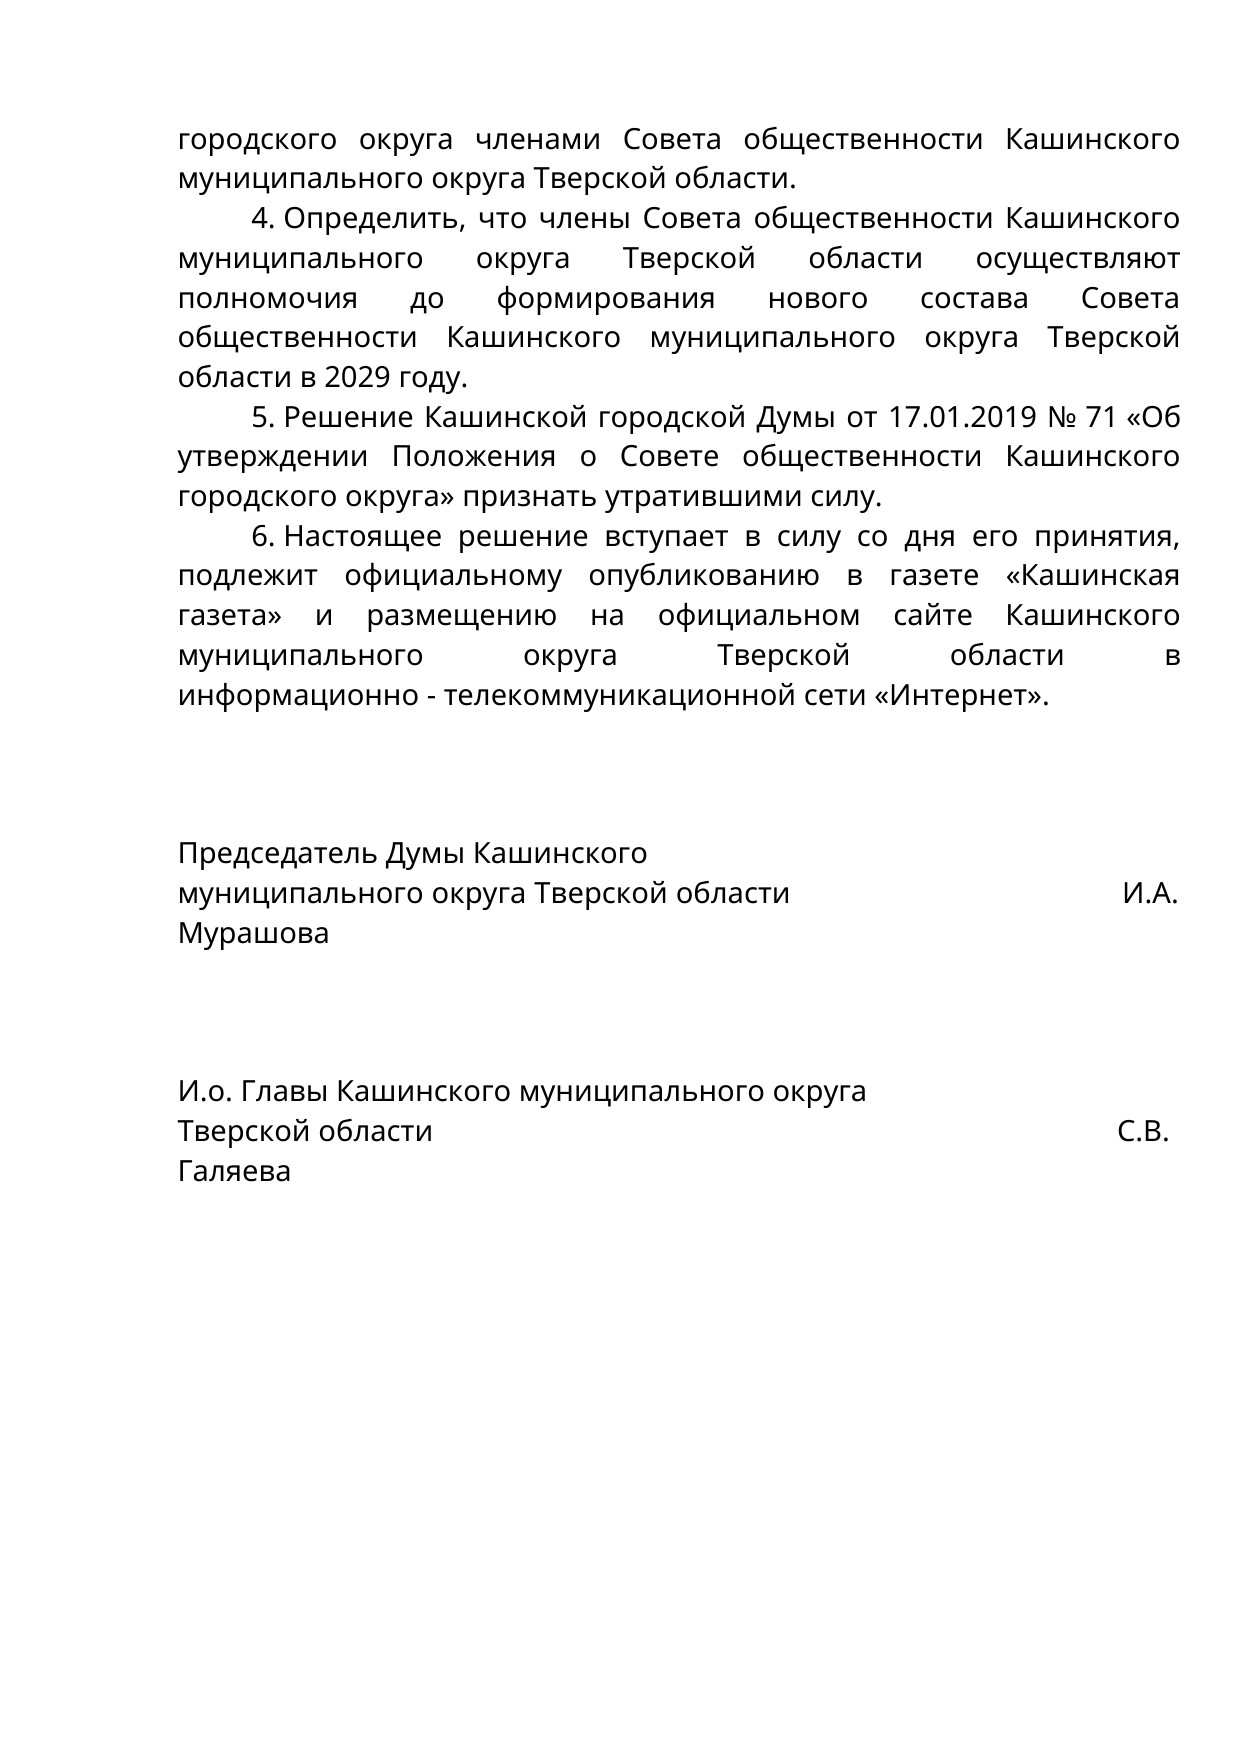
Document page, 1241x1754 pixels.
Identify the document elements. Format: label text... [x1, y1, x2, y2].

text 6. Настоящее решение вступает в силу со дня его принятия, подлежит официальному опубликованию в газете «Кашинская газета» и размещению на официальном сайте Кашинского муниципального округа Тверской области в информационно - телекоммуникационной сети «Интернет». [177, 515, 1181, 713]
text Тверской области С.В. Галяева [177, 1110, 1181, 1190]
text 4. Определить, что члены Совета общественности Кашинского муниципального округа Тверской области осуществляют полномочия до формирования нового состава Совета общественности Кашинского муниципального округа Тверской области в 2029 году. [177, 197, 1181, 396]
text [177, 118, 1181, 197]
text 5. Решение Кашинской городской Думы от 17.01.2019 № 71 «Об утверждении Положения о Совете общественности Кашинского городского округа» признать утратившими силу. [177, 396, 1181, 515]
text Председатель Думы Кашинского [177, 832, 1181, 872]
text муниципального округа Тверской области И.А. Мурашова [177, 872, 1181, 952]
text И.о. Главы Кашинского муниципального округа [177, 1071, 1181, 1110]
